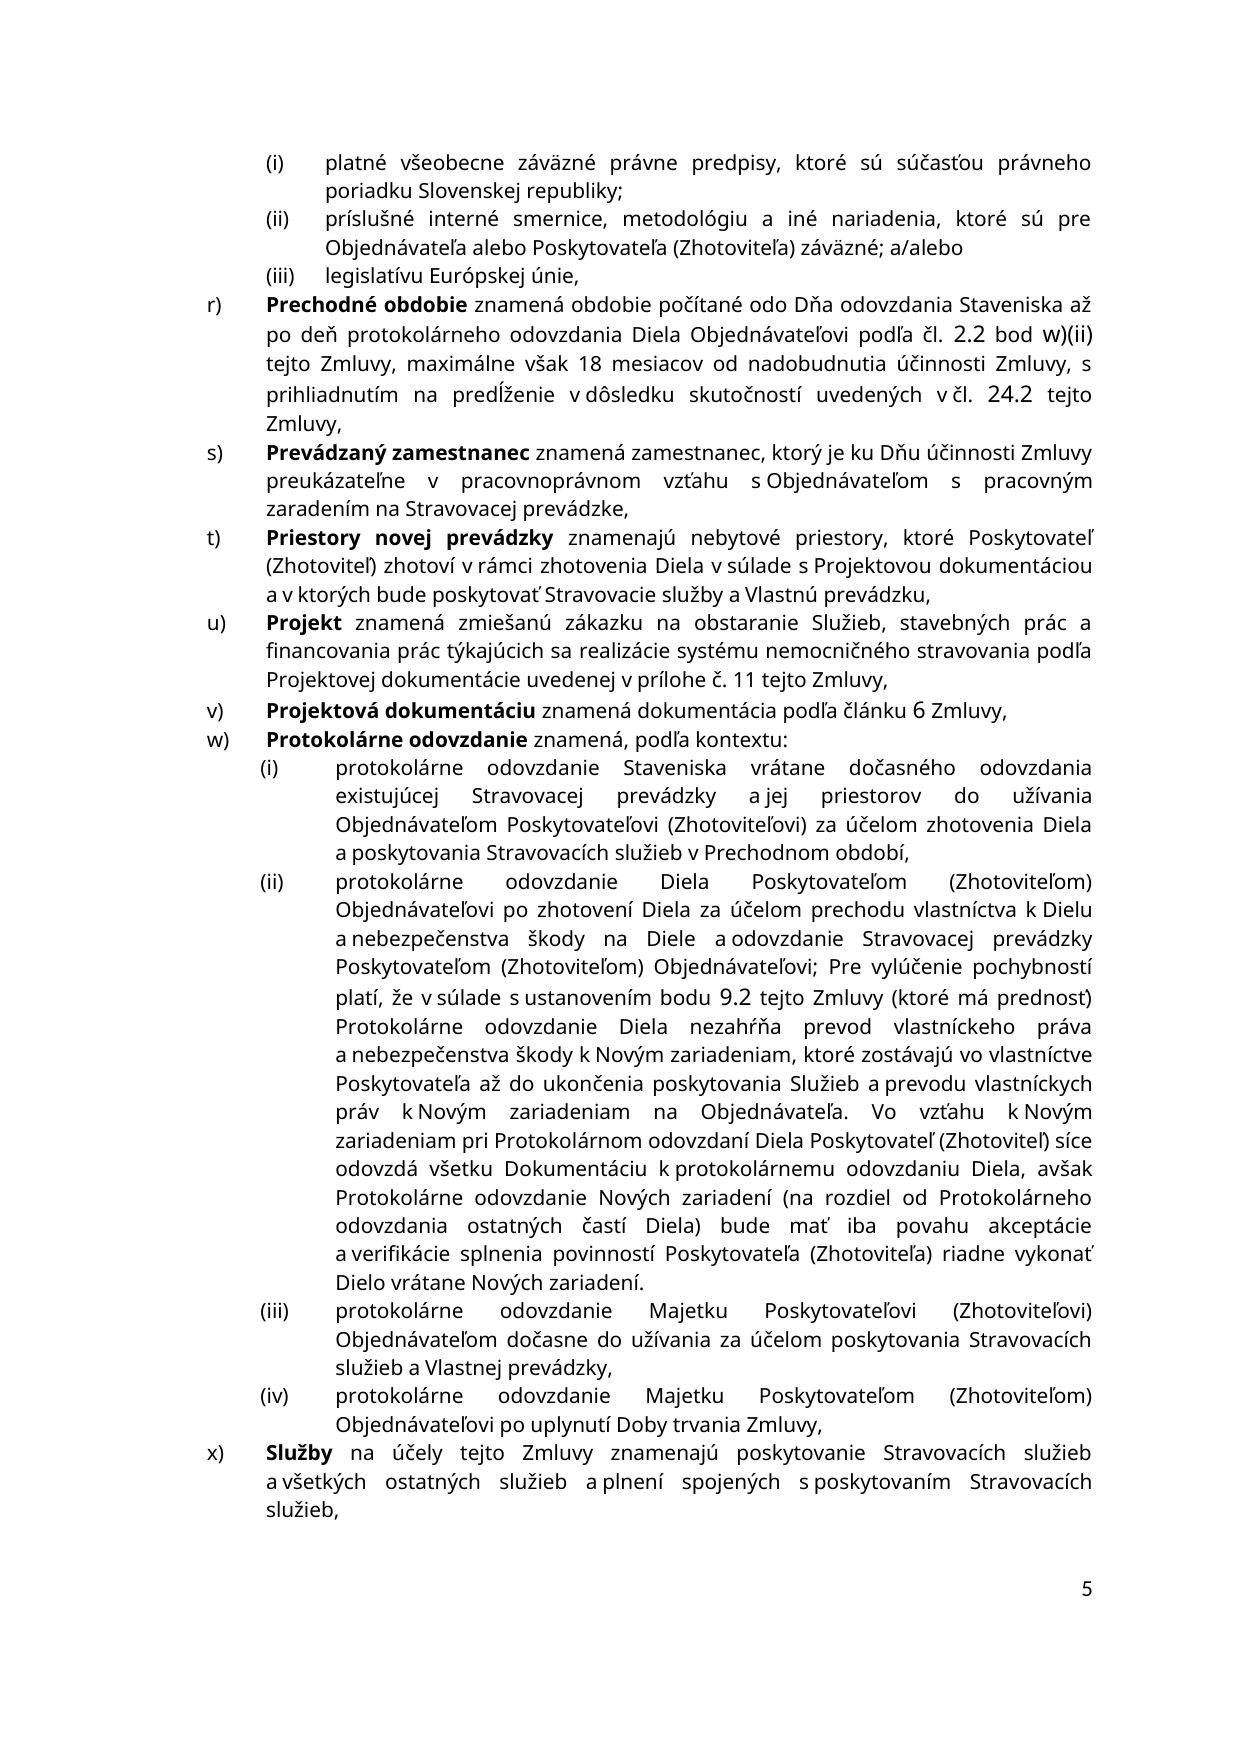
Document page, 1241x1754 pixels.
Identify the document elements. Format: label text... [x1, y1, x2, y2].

list Projekt znamená zmiešanú zákazku na obstaranie Služieb, stavebných prác a financovania prác týkajúcich sa realizácie systému nemocničného stravovania podľa Projektovej dokumentácie uvedenej v prílohe č. 11 tejto Zmluvy, [207, 608, 1093, 693]
list protokolárne odovzdanie Majetku Poskytovateľovi (Zhotoviteľovi) Objednávateľom dočasne do užívania za účelom poskytovania Stravovacích služieb a Vlastnej prevádzky, [260, 1296, 1093, 1382]
list Priestory novej prevádzky znamenajú nebytové priestory, ktoré Poskytovateľ (Zhotoviteľ) zhotoví v rámci zhotovenia Diela v súlade s Projektovou dokumentáciou a v ktorých bude poskytovať Stravovacie služby a Vlastnú prevádzku, [207, 523, 1093, 608]
list protokolárne odovzdanie Majetku Poskytovateľom (Zhotoviteľom) Objednávateľovi po uplynutí Doby trvania Zmluvy, [260, 1382, 1093, 1438]
list legislatívu Európskej únie, [266, 261, 1093, 290]
list platné všeobecne záväzné právne predpisy, ktoré sú súčasťou právneho poriadku Slovenskej republiky; [266, 148, 1093, 204]
list protokolárne odovzdanie Diela Poskytovateľom (Zhotoviteľom) Objednávateľovi po zhotovení Diela za účelom prechodu vlastníctva k Dielu a nebezpečenstva škody na Diele a odovzdanie Stravovacej prevádzky Poskytovateľom (Zhotoviteľom) Objednávateľovi; Pre vylúčenie pochybností platí, že v súlade s ustanovením bodu 9.2 tejto Zmluvy (ktoré má prednosť) Protokolárne odovzdanie Diela nezahŕňa prevod vlastníckeho práva a nebezpečenstva škody k Novým zariadeniam, ktoré zostávajú vo vlastníctve Poskytovateľa až do ukončenia poskytovania Služieb a prevodu vlastníckych práv k Novým zariadeniam na Objednávateľa. Vo vzťahu k Novým zariadeniam pri Protokolárnom odovzdaní Diela Poskytovateľ (Zhotoviteľ) síce odovzdá všetku Dokumentáciu k protokolárnemu odovzdaniu Diela, avšak Protokolárne odovzdanie Nových zariadení (na rozdiel od Protokolárneho odovzdania ostatných častí Diela) bude mať iba povahu akceptácie a verifikácie splnenia povinností Poskytovateľa (Zhotoviteľa) riadne vykonať Dielo vrátane Nových zariadení. [260, 867, 1093, 1296]
list protokolárne odovzdanie Staveniska vrátane dočasného odovzdania existujúcej Stravovacej prevádzky a jej priestorov do užívania Objednávateľom Poskytovateľovi (Zhotoviteľovi) za účelom zhotovenia Diela a poskytovania Stravovacích služieb v Prechodnom období, [260, 753, 1093, 867]
list Protokolárne odovzdanie znamená, podľa kontextu: [207, 725, 1093, 753]
list príslušné interné smernice, metodológiu a iné nariadenia, ktoré sú pre Objednávateľa alebo Poskytovateľa (Zhotoviteľa) záväzné; a/alebo [266, 204, 1093, 261]
list Prevádzaný zamestnanec znamená zamestnanec, ktorý je ku Dňu účinnosti Zmluvy preukázateľne v pracovnoprávnom vzťahu s Objednávateľom s pracovným zaradením na Stravovacej prevádzke, [207, 438, 1093, 523]
list Služby na účely tejto Zmluvy znamenajú poskytovanie Stravovacích služieb a všetkých ostatných služieb a plnení spojených s poskytovaním Stravovacích služieb, [207, 1438, 1093, 1524]
list Projektová dokumentáciu znamená dokumentácia podľa článku 6 Zmluvy, [207, 693, 1093, 725]
list Prechodné obdobie znamená obdobie počítané odo Dňa odovzdania Staveniska až po deň protokolárneho odovzdania Diela Objednávateľovi podľa čl. 2.2 bod w)(ii) tejto Zmluvy, maximálne však 18 mesiacov od nadobudnutia účinnosti Zmluvy, s prihliadnutím na predĺženie v dôsledku skutočností uvedených v čl. 24.2 tejto Zmluvy, [207, 290, 1093, 438]
